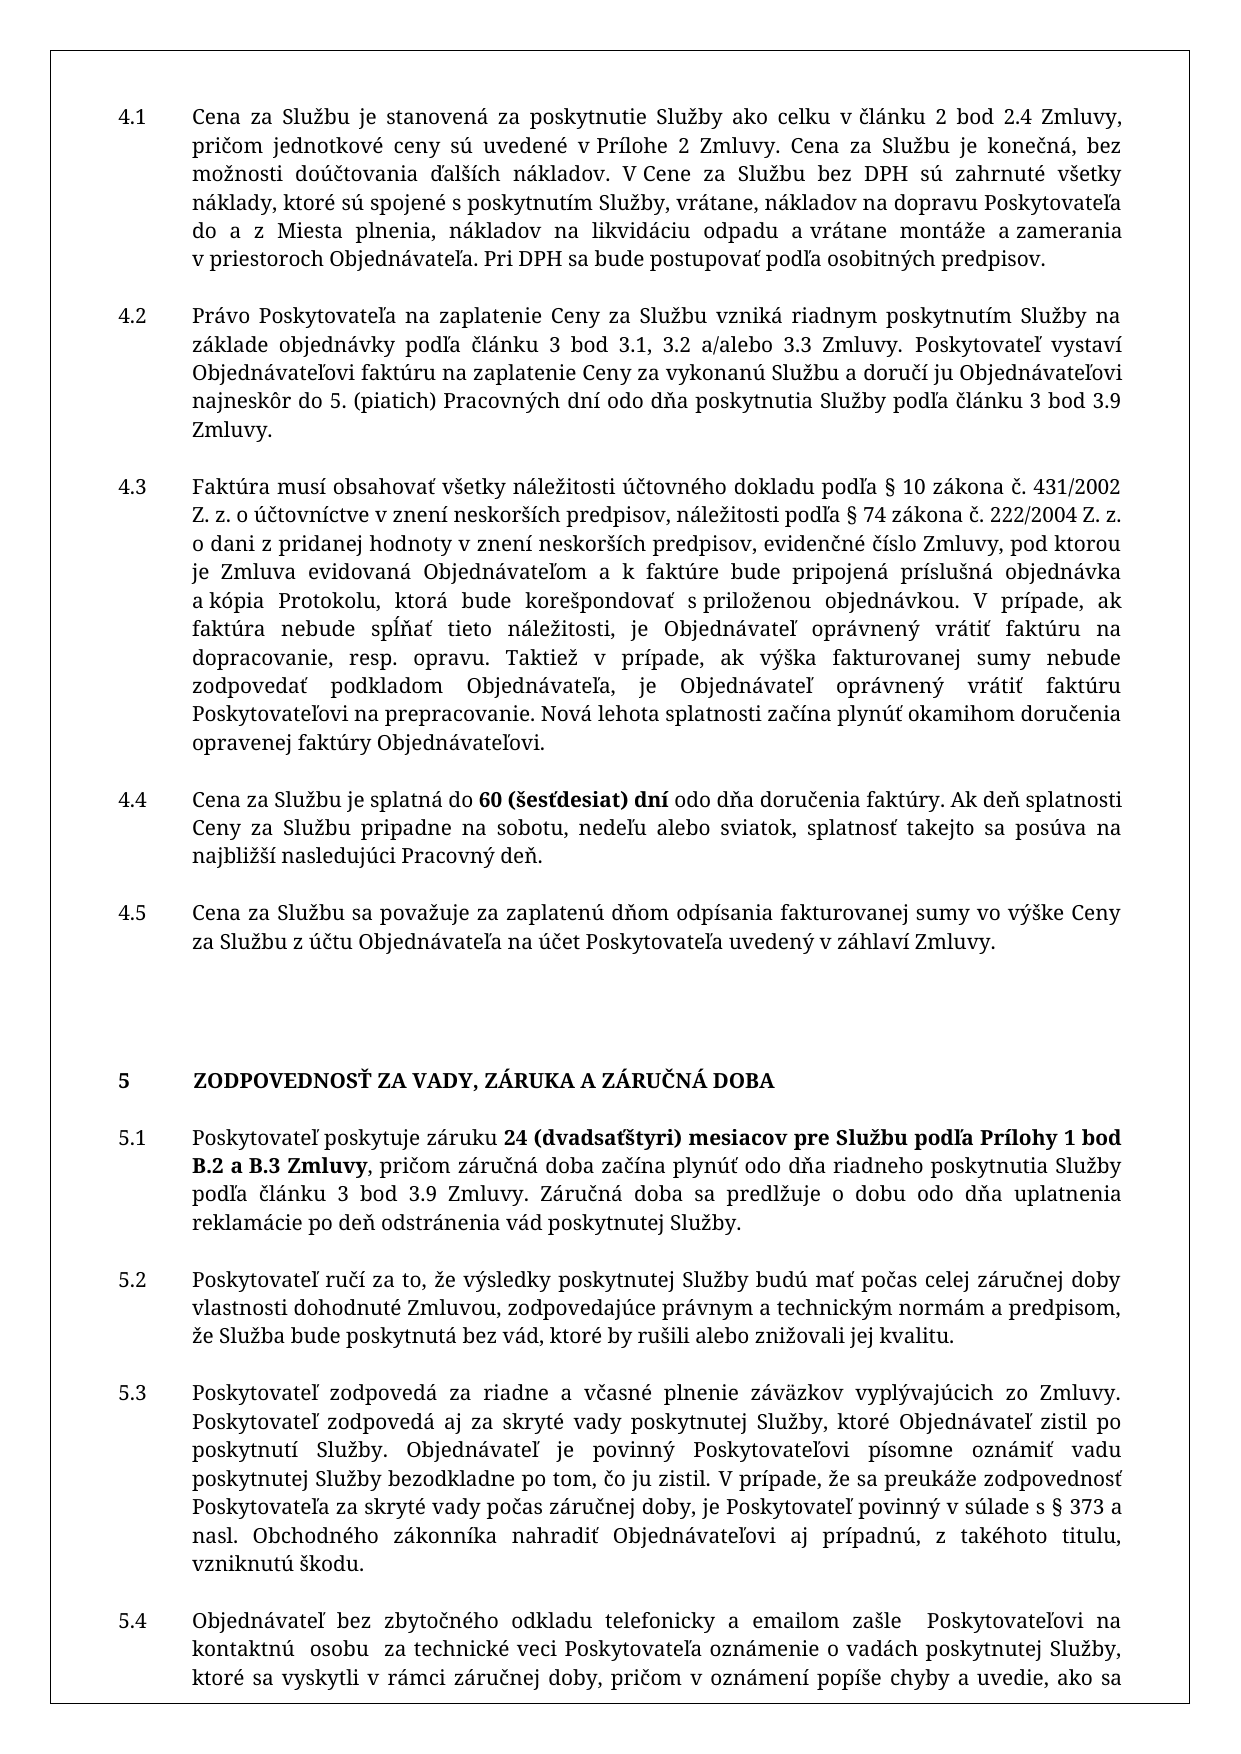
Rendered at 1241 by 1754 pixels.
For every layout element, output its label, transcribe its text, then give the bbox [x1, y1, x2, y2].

list Poskytovateľ zodpovedá za riadne a včasné plnenie záväzkov vyplývajúcich zo Zmluvy. Poskytovateľ zodpovedá aj za skryté vady poskytnutej Služby, ktoré Objednávateľ zistil po poskytnutí Služby. Objednávateľ je povinný Poskytovateľovi písomne oznámiť vadu poskytnutej Služby bezodkladne po tom, čo ju zistil. V prípade, že sa preukáže zodpovednosť Poskytovateľa za skryté vady počas záručnej doby, je Poskytovateľ povinný v súlade s § 373 a nasl. Obchodného zákonníka nahradiť Objednávateľovi aj prípadnú, z takéhoto titulu, vzniknutú škodu. [118, 1378, 1122, 1578]
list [118, 1606, 1122, 1691]
list Cena za Službu je stanovená za poskytnutie Služby ako celku v článku 2 bod 2.4 Zmluvy, pričom jednotkové ceny sú uvedené v Prílohe 2 Zmluvy. Cena za Službu je konečná, bez možnosti doúčtovania ďalších nákladov. V Cene za Službu bez DPH sú zahrnuté všetky náklady, ktoré sú spojené s poskytnutím Služby, vrátane, nákladov na dopravu Poskytovateľa do a z Miesta plnenia, nákladov na likvidáciu odpadu a vrátane montáže a zamerania v priestoroch Objednávateľa. Pri DPH sa bude postupovať podľa osobitných predpisov. [118, 102, 1122, 273]
list Poskytovateľ ručí za to, že výsledky poskytnutej Služby budú mať počas celej záručnej doby vlastnosti dohodnuté Zmluvou, zodpovedajúce právnym a technickým normám a predpisom, že Služba bude poskytnutá bez vád, ktoré by rušili alebo znižovali jej kvalitu. [118, 1265, 1122, 1350]
list Cena za Službu sa považuje za zaplatenú dňom odpísania fakturovanej sumy vo výške Ceny za Službu z účtu Objednávateľa na účet Poskytovateľa uvedený v záhlaví Zmluvy. [118, 898, 1122, 955]
list Právo Poskytovateľa na zaplatenie Ceny za Službu vzniká riadnym poskytnutím Služby na základe objednávky podľa článku 3 bod 3.1, 3.2 a/alebo 3.3 Zmluvy. Poskytovateľ vystaví Objednávateľovi faktúru na zaplatenie Ceny za vykonanú Službu a doručí ju Objednávateľovi najneskôr do 5. (piatich) Pracovných dní odo dňa poskytnutia Služby podľa článku 3 bod 3.9 Zmluvy. [118, 301, 1122, 443]
list Cena za Službu je splatná do 60 (šesťdesiat) dní odo dňa doručenia faktúry. Ak deň splatnosti Ceny za Službu pripadne na sobotu, nedeľu alebo sviatok, splatnosť takejto sa posúva na najbližší nasledujúci Pracovný deň. [118, 785, 1122, 870]
list ZODPOVEDNOSŤ ZA VADY, ZÁRUKA A ZÁRUČNÁ DOBA [118, 1066, 1122, 1094]
list Faktúra musí obsahovať všetky náležitosti účtovného dokladu podľa § 10 zákona č. 431/2002 Z. z. o účtovníctve v znení neskorších predpisov, náležitosti podľa § 74 zákona č. 222/2004 Z. z. o dani z pridanej hodnoty v znení neskorších predpisov, evidenčné číslo Zmluvy, pod ktorou je Zmluva evidovaná Objednávateľom a k faktúre bude pripojená príslušná objednávka a kópia Protokolu, ktorá bude korešpondovať s priloženou objednávkou. V prípade, ak faktúra nebude spĺňať tieto náležitosti, je Objednávateľ oprávnený vrátiť faktúru na dopracovanie, resp. opravu. Taktiež v prípade, ak výška fakturovanej sumy nebude zodpovedať podkladom Objednávateľa, je Objednávateľ oprávnený vrátiť faktúru Poskytovateľovi na prepracovanie. Nová lehota splatnosti začína plynúť okamihom doručenia opravenej faktúry Objednávateľovi. [118, 472, 1122, 756]
list Poskytovateľ poskytuje záruku 24 (dvadsaťštyri) mesiacov pre Službu podľa Prílohy 1 bod B.2 a B.3 Zmluvy, pričom záručná doba začína plynúť odo dňa riadneho poskytnutia Služby podľa článku 3 bod 3.9 Zmluvy. Záručná doba sa predlžuje o dobu odo dňa uplatnenia reklamácie po deň odstránenia vád poskytnutej Služby. [118, 1123, 1122, 1236]
